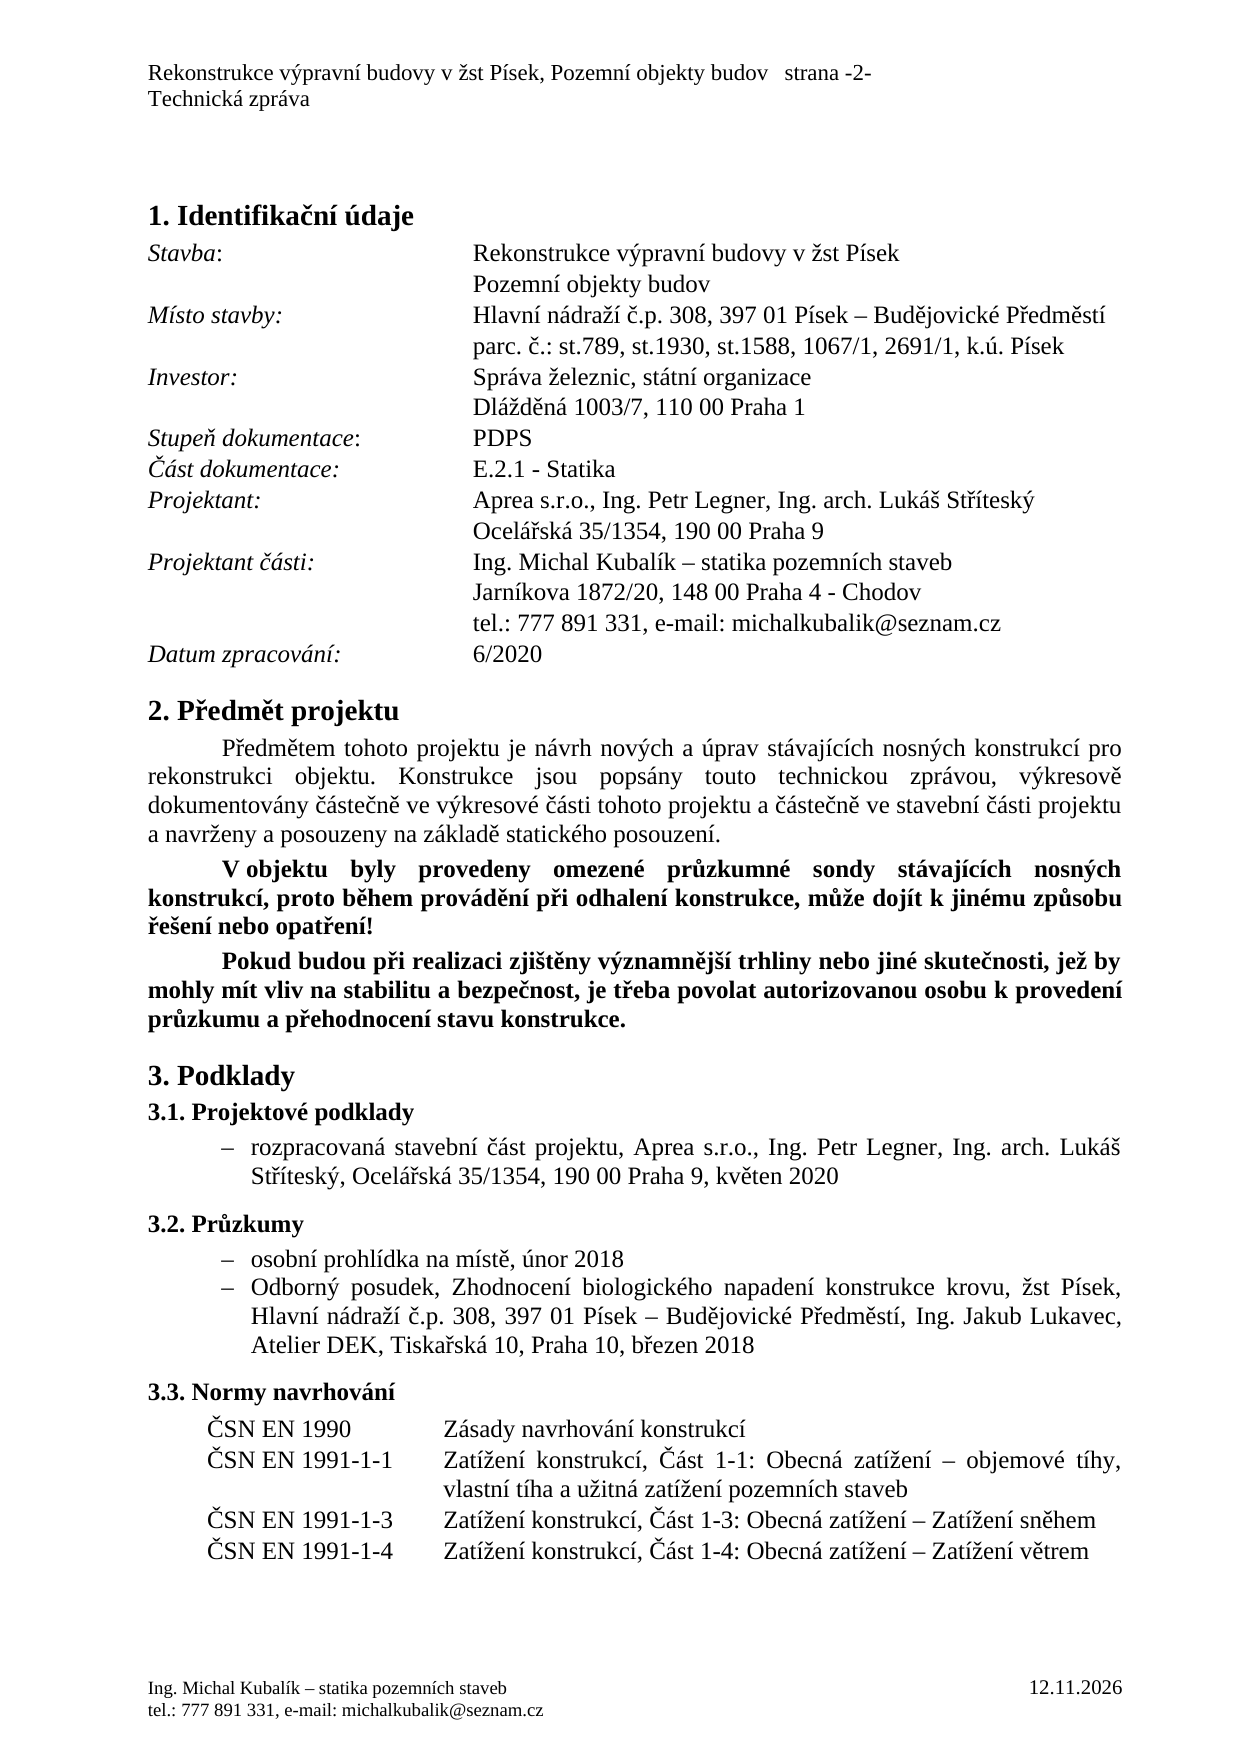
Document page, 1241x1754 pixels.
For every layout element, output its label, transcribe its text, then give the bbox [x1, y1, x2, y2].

text ČSN EN 1990 Zásady navrhování konstrukcí [207, 1414, 1122, 1443]
list Odborný posudek, Zhodnocení biologického napadení konstrukce krovu, žst Písek, Hlavní nádraží č.p. 308, 397 01 Písek – Budějovické Předměstí, Ing. Jakub Lukavec, Atelier DEK, Tiskařská 10, Praha 10, březen 2018 [221, 1272, 1122, 1359]
list osobní prohlídka na místě, únor 2018 [221, 1244, 1122, 1272]
text Stupeň dokumentace: PDPS [148, 423, 1122, 452]
text ČSN EN 1991-1-3 Zatížení konstrukcí, Část 1-3: Obecná zatížení – Zatížení sněhem [207, 1505, 1122, 1534]
text ČSN EN 1991-1-1 Zatížení konstrukcí, Část 1-1: Obecná zatížení – objemové tíhy, vlastní tíha a užitná zatížení pozemních staveb [207, 1445, 1122, 1503]
text Ocelářská 35/1354, 190 00 Praha 9 [148, 516, 1122, 544]
text Dlážděná 1003/7, 110 00 Praha 1 [148, 392, 1122, 421]
text Stavba: Rekonstrukce výpravní budovy v žst Písek [148, 238, 1122, 267]
text Datum zpracování: 6/2020 [148, 639, 1122, 668]
subtitle Podklady [148, 1058, 1122, 1091]
text Projektant: Aprea s.r.o., Ing. Petr Legner, Ing. arch. Lukáš Stříteský [148, 485, 1122, 514]
subtitle Projektové podklady [148, 1097, 1122, 1126]
text V objektu byly provedeny omezené průzkumné sondy stávajících nosných konstrukcí, proto během provádění při odhalení konstrukce, může dojít k jinému způsobu řešení nebo opatření! [148, 854, 1122, 940]
text Předmětem tohoto projektu je návrh nových a úprav stávajících nosných konstrukcí pro rekonstrukci objektu. Konstrukce jsou popsány touto technickou zprávou, výkresově dokumentovány částečně ve výkresové části tohoto projektu a částečně ve stavební části projektu a navrženy a posouzeny na základě statického posouzení. [148, 733, 1122, 848]
text Projektant části: Ing. Michal Kubalík – statika pozemních staveb [148, 547, 1122, 575]
subtitle Průzkumy [148, 1209, 1122, 1237]
text Jarníkova 1872/20, 148 00 Praha 4 - Chodov [148, 577, 1122, 606]
text Investor: Správa železnic, státní organizace [148, 362, 1122, 390]
text Pozemní objekty budov [148, 269, 1122, 298]
text Místo stavby: Hlavní nádraží č.p. 308, 397 01 Písek – Budějovické Předměstí [148, 300, 1122, 329]
text Pokud budou při realizaci zjištěny významnější trhliny nebo jiné skutečnosti, jež by mohly mít vliv na stabilitu a bezpečnost, je třeba povolat autorizovanou osobu k provedení průzkumu a přehodnocení stavu konstrukce. [148, 946, 1122, 1033]
text tel.: 777 891 331, e-mail: michalkubalik@seznam.cz [148, 608, 1122, 637]
subtitle Identifikační údaje [148, 198, 1122, 232]
text parc. č.: st.789, st.1930, st.1588, 1067/1, 2691/1, k.ú. Písek [148, 331, 1122, 359]
text ČSN EN 1991-1-4 Zatížení konstrukcí, Část 1-4: Obecná zatížení – Zatížení větrem [207, 1536, 1122, 1564]
subtitle Předmět projektu [148, 693, 1122, 726]
subtitle Normy navrhování [148, 1377, 1122, 1406]
list rozpracovaná stavební část projektu, Aprea s.r.o., Ing. Petr Legner, Ing. arch. Lukáš Stříteský, Ocelářská 35/1354, 190 00 Praha 9, květen 2020 [221, 1132, 1122, 1190]
text Část dokumentace: E.2.1 - Statika [148, 454, 1122, 483]
